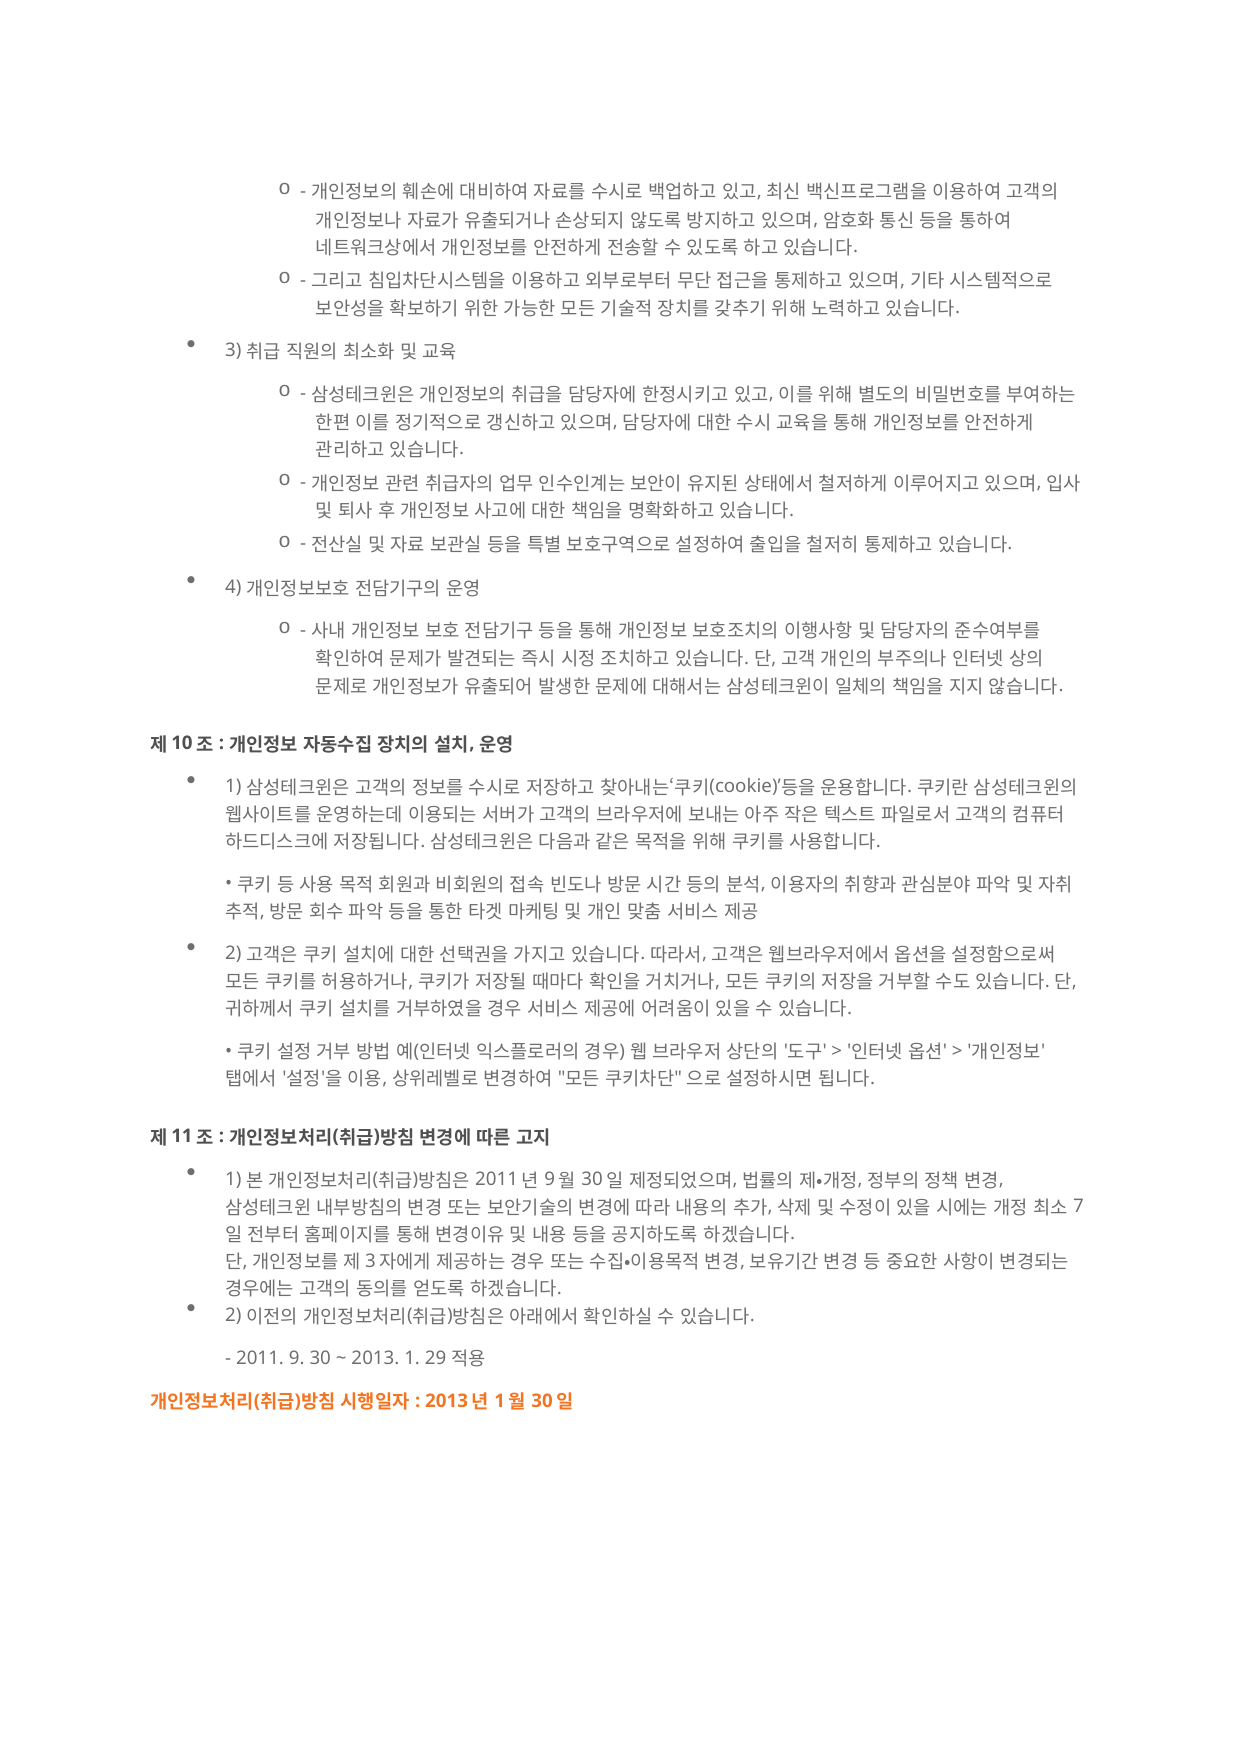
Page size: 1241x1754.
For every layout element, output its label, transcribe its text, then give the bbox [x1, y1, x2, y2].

list 1) 삼성테크윈은 고객의 정보를 수시로 저장하고 찾아내는‘쿠키(cookie)’등을 운용합니다. 쿠키란 삼성테크윈의 웹사이트를 운영하는데 이용되는 서버가 고객의 브라우저에 보내는 아주 작은 텍스트 파일로서 고객의 컴퓨터 하드디스크에 저장됩니다. 삼성테크윈은 다음과 같은 목적을 위해 쿠키를 사용합니다. [187, 772, 1090, 854]
list - 전산실 및 자료 보관실 등을 특별 보호구역으로 설정하여 출입을 철저히 통제하고 있습니다. [278, 529, 1090, 558]
text - 2011. 9. 30 ~ 2013. 1. 29 적용 [225, 1344, 1090, 1371]
text 개인정보처리(취급)방침 시행일자 : 2013년 1월 30일 [150, 1387, 1090, 1414]
list 4) 개인정보보호 전담기구의 운영 [187, 573, 1090, 600]
text 제10조 : 개인정보 자동수집 장치의 설치, 운영 [150, 730, 1090, 757]
list 2) 이전의 개인정보처리(취급)방침은 아래에서 확인하실 수 있습니다. [187, 1301, 1090, 1328]
list - 삼성테크윈은 개인정보의 취급을 담당자에 한정시키고 있고, 이를 위해 별도의 비밀번호를 부여하는 한편 이를 정기적으로 갱신하고 있으며, 담당자에 대한 수시 교육을 통해 개인정보를 안전하게 관리하고 있습니다. [278, 379, 1090, 462]
list - 개인정보의 훼손에 대비하여 자료를 수시로 백업하고 있고, 최신 백신프로그램을 이용하여 고객의 개인정보나 자료가 유출되거나 손상되지 않도록 방지하고 있으며, 암호화 통신 등을 통하여 네트워크상에서 개인정보를 안전하게 전송할 수 있도록 하고 있습니다. [278, 177, 1090, 259]
list 3) 취급 직원의 최소화 및 교육 [187, 337, 1090, 364]
list 1) 본 개인정보처리(취급)방침은 2011년 9월 30일 제정되었으며, 법률의 제•개정, 정부의 정책 변경, 삼성테크윈 내부방침의 변경 또는 보안기술의 변경에 따라 내용의 추가, 삭제 및 수정이 있을 시에는 개정 최소 7일 전부터 홈페이지를 통해 변경이유 및 내용 등을 공지하도록 하겠습니다. 단, 개인정보를 제3자에게 제공하는 경우 또는 수집•이용목적 변경, 보유기간 변경 등 중요한 사항이 변경되는 경우에는 고객의 동의를 얻도록 하겠습니다. [187, 1165, 1090, 1301]
text • 쿠키 등 사용 목적 회원과 비회원의 접속 빈도나 방문 시간 등의 분석, 이용자의 취향과 관심분야 파악 및 자취 추적, 방문 회수 파악 등을 통한 타겟 마케팅 및 개인 맞춤 서비스 제공 [225, 870, 1090, 924]
text • 쿠키 설정 거부 방법 예(인터넷 익스플로러의 경우) 웹 브라우저 상단의 '도구' > '인터넷 옵션' > '개인정보' 탭에서 '설정'을 이용, 상위레벨로 변경하여 "모든 쿠키차단" 으로 설정하시면 됩니다. [225, 1037, 1090, 1091]
text 제11조 : 개인정보처리(취급)방침 변경에 따른 고지 [150, 1122, 1090, 1150]
list 2) 고객은 쿠키 설치에 대한 선택권을 가지고 있습니다. 따라서, 고객은 웹브라우저에서 옵션을 설정함으로써 모든 쿠키를 허용하거나, 쿠키가 저장될 때마다 확인을 거치거나, 모든 쿠키의 저장을 거부할 수도 있습니다. 단, 귀하께서 쿠키 설치를 거부하였을 경우 서비스 제공에 어려움이 있을 수 있습니다. [187, 940, 1090, 1021]
list - 그리고 침입차단시스템을 이용하고 외부로부터 무단 접근을 통제하고 있으며, 기타 시스템적으로 보안성을 확보하기 위한 가능한 모든 기술적 장치를 갖추기 위해 노력하고 있습니다. [278, 266, 1090, 321]
list - 사내 개인정보 보호 전담기구 등을 통해 개인정보 보호조치의 이행사항 및 담당자의 준수여부를 확인하여 문제가 발견되는 즉시 시정 조치하고 있습니다. 단, 고객 개인의 부주의나 인터넷 상의 문제로 개인정보가 유출되어 발생한 문제에 대해서는 삼성테크윈이 일체의 책임을 지지 않습니다. [278, 616, 1090, 698]
list - 개인정보 관련 취급자의 업무 인수인계는 보안이 유지된 상태에서 철저하게 이루어지고 있으며, 입사 및 퇴사 후 개인정보 사고에 대한 책임을 명확화하고 있습니다. [278, 468, 1090, 523]
